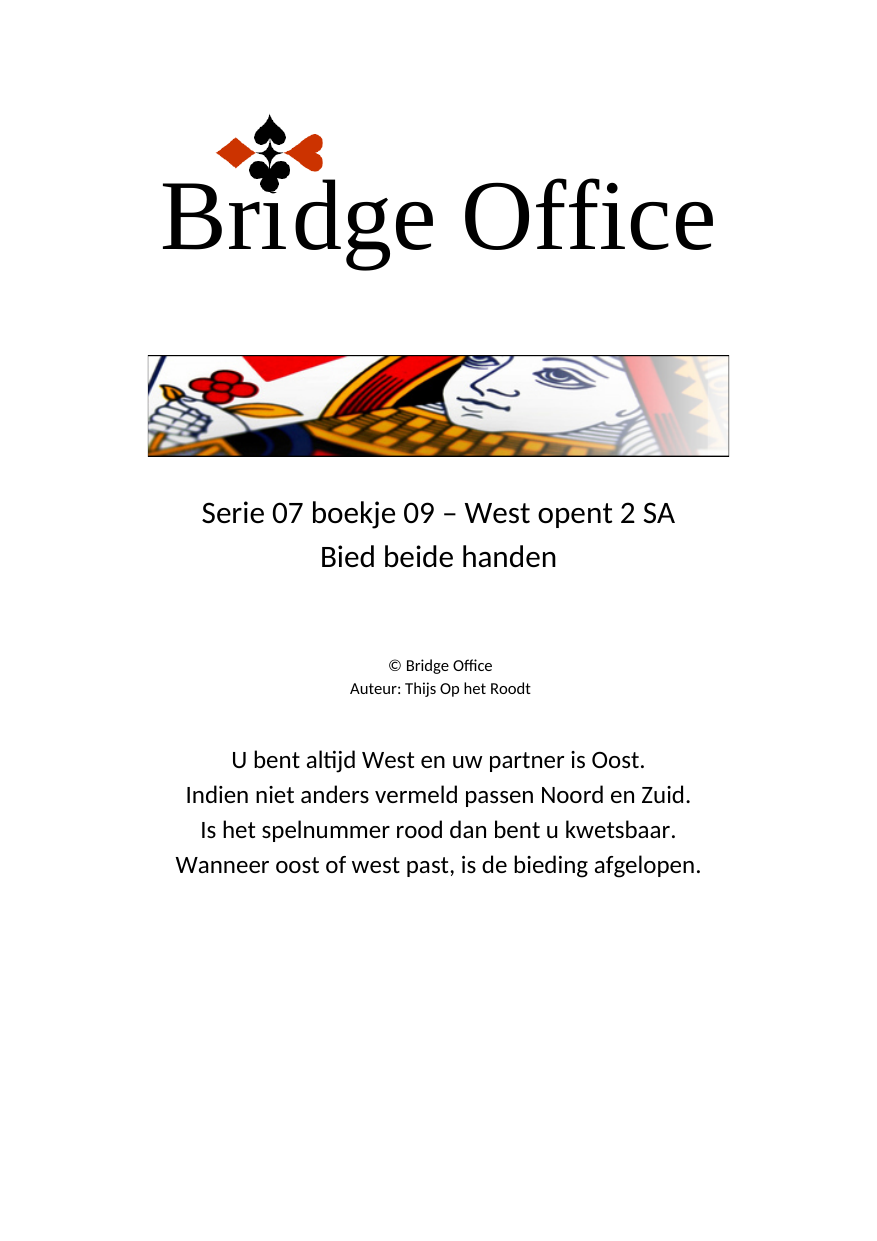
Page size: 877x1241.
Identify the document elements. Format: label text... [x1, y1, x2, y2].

text © Bridge Office [148, 655, 729, 676]
text Bied beide handen [148, 537, 729, 575]
text Auteur: Thijs Op het Roodt U bent altijd West en uw partner is Oost. [148, 678, 729, 775]
picture [147, 355, 730, 457]
text Is het spelnummer rood dan bent u kwetsbaar. [148, 814, 729, 845]
text Wanneer oost of west past, is de bieding afgelopen. [148, 849, 729, 880]
picture [215, 113, 323, 192]
text Serie 07 boekje 09 – West opent 2 SA [148, 493, 729, 531]
text Indien niet anders vermeld passen Noord en Zuid. [148, 779, 729, 810]
